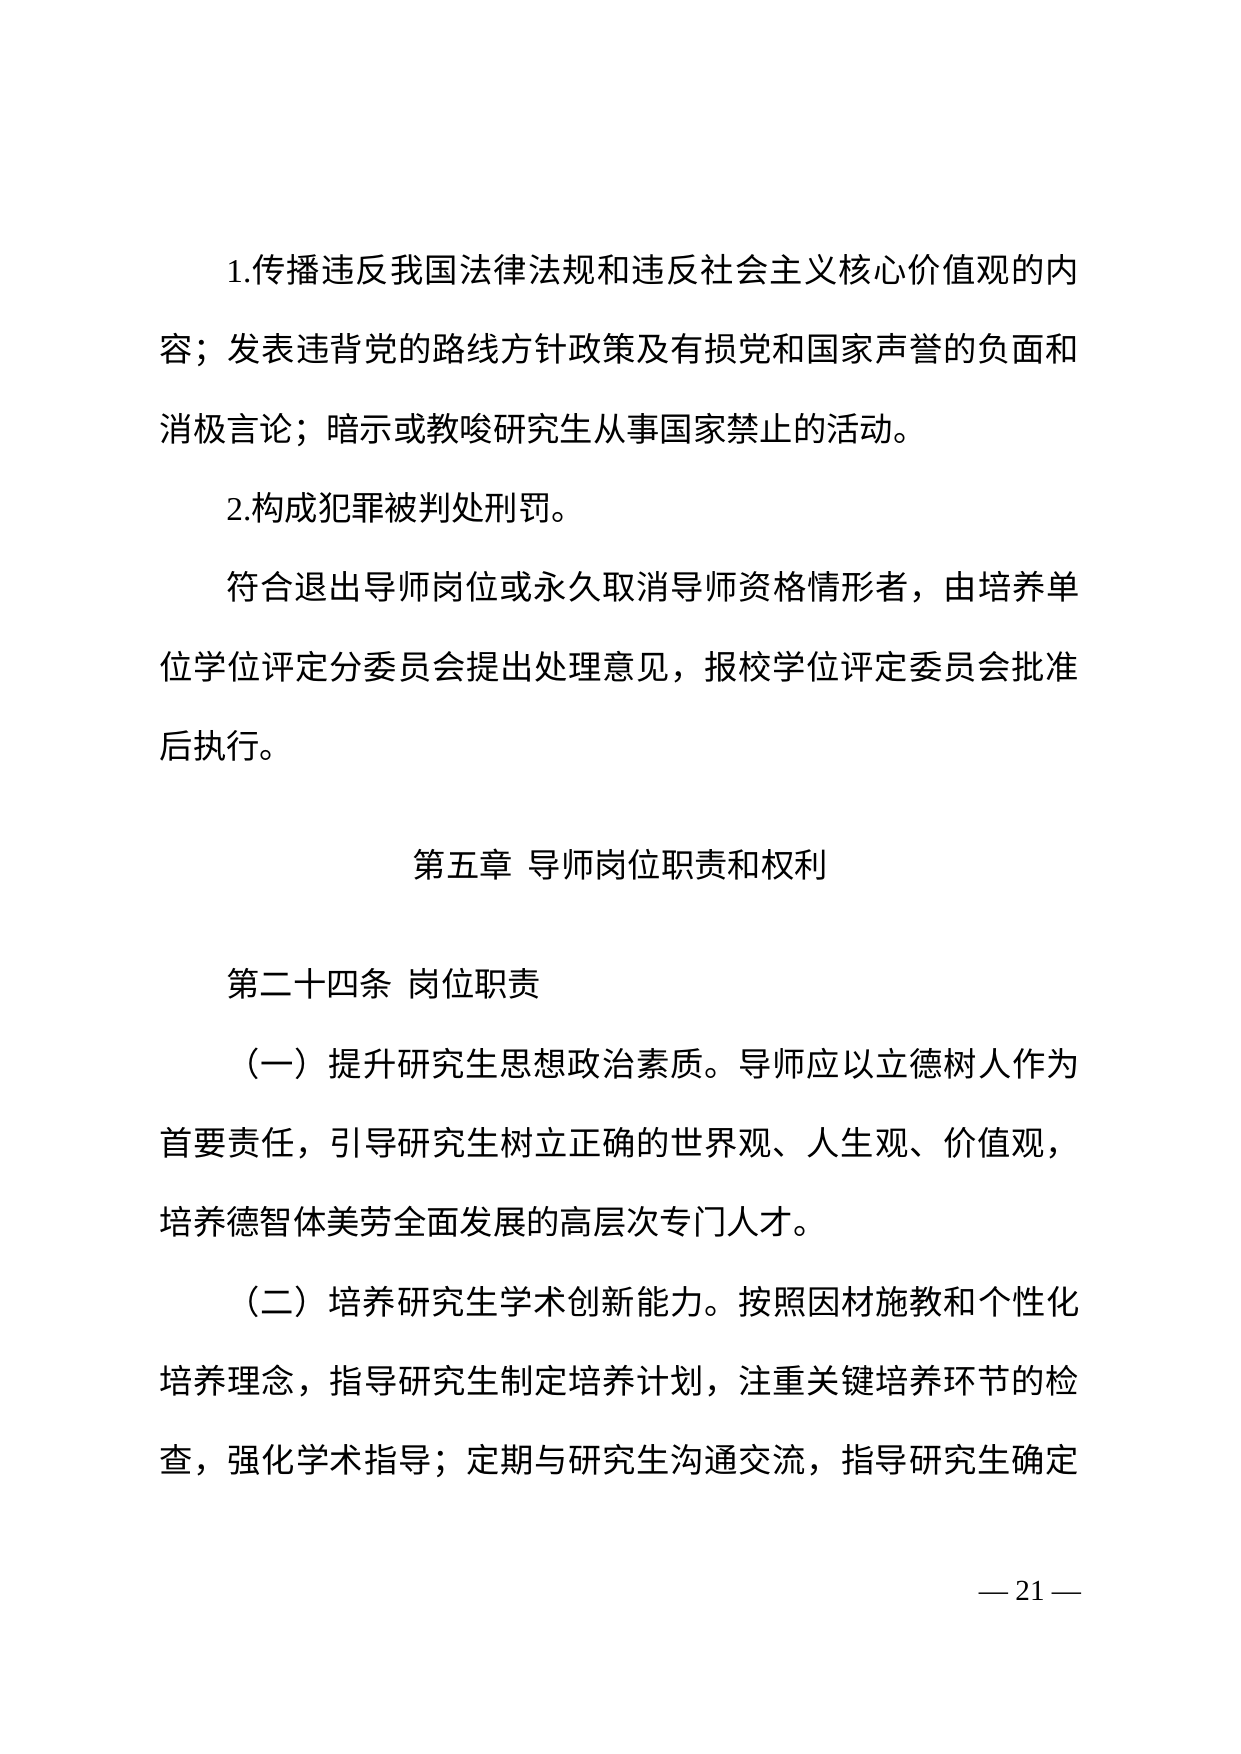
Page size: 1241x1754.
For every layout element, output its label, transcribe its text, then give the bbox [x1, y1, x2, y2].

text 2.构成犯罪被判处刑罚。 [159, 466, 1081, 546]
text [159, 1260, 1081, 1498]
text （一）提升研究生思想政治素质。导师应以立德树人作为首要责任，引导研究生树立正确的世界观、人生观、价值观，培养德智体美劳全面发展的高层次专门人才。 [159, 1022, 1081, 1260]
text 第五章 导师岗位职责和权利 [159, 823, 1081, 903]
text 1.传播违反我国法律法规和违反社会主义核心价值观的内容；发表违背党的路线方针政策及有损党和国家声誉的负面和消极言论；暗示或教唆研究生从事国家禁止的活动。 [159, 228, 1081, 466]
text 符合退出导师岗位或永久取消导师资格情形者，由培养单位学位评定分委员会提出处理意见，报校学位评定委员会批准后执行。 [159, 546, 1081, 784]
text 第二十四条 岗位职责 [159, 942, 1081, 1022]
